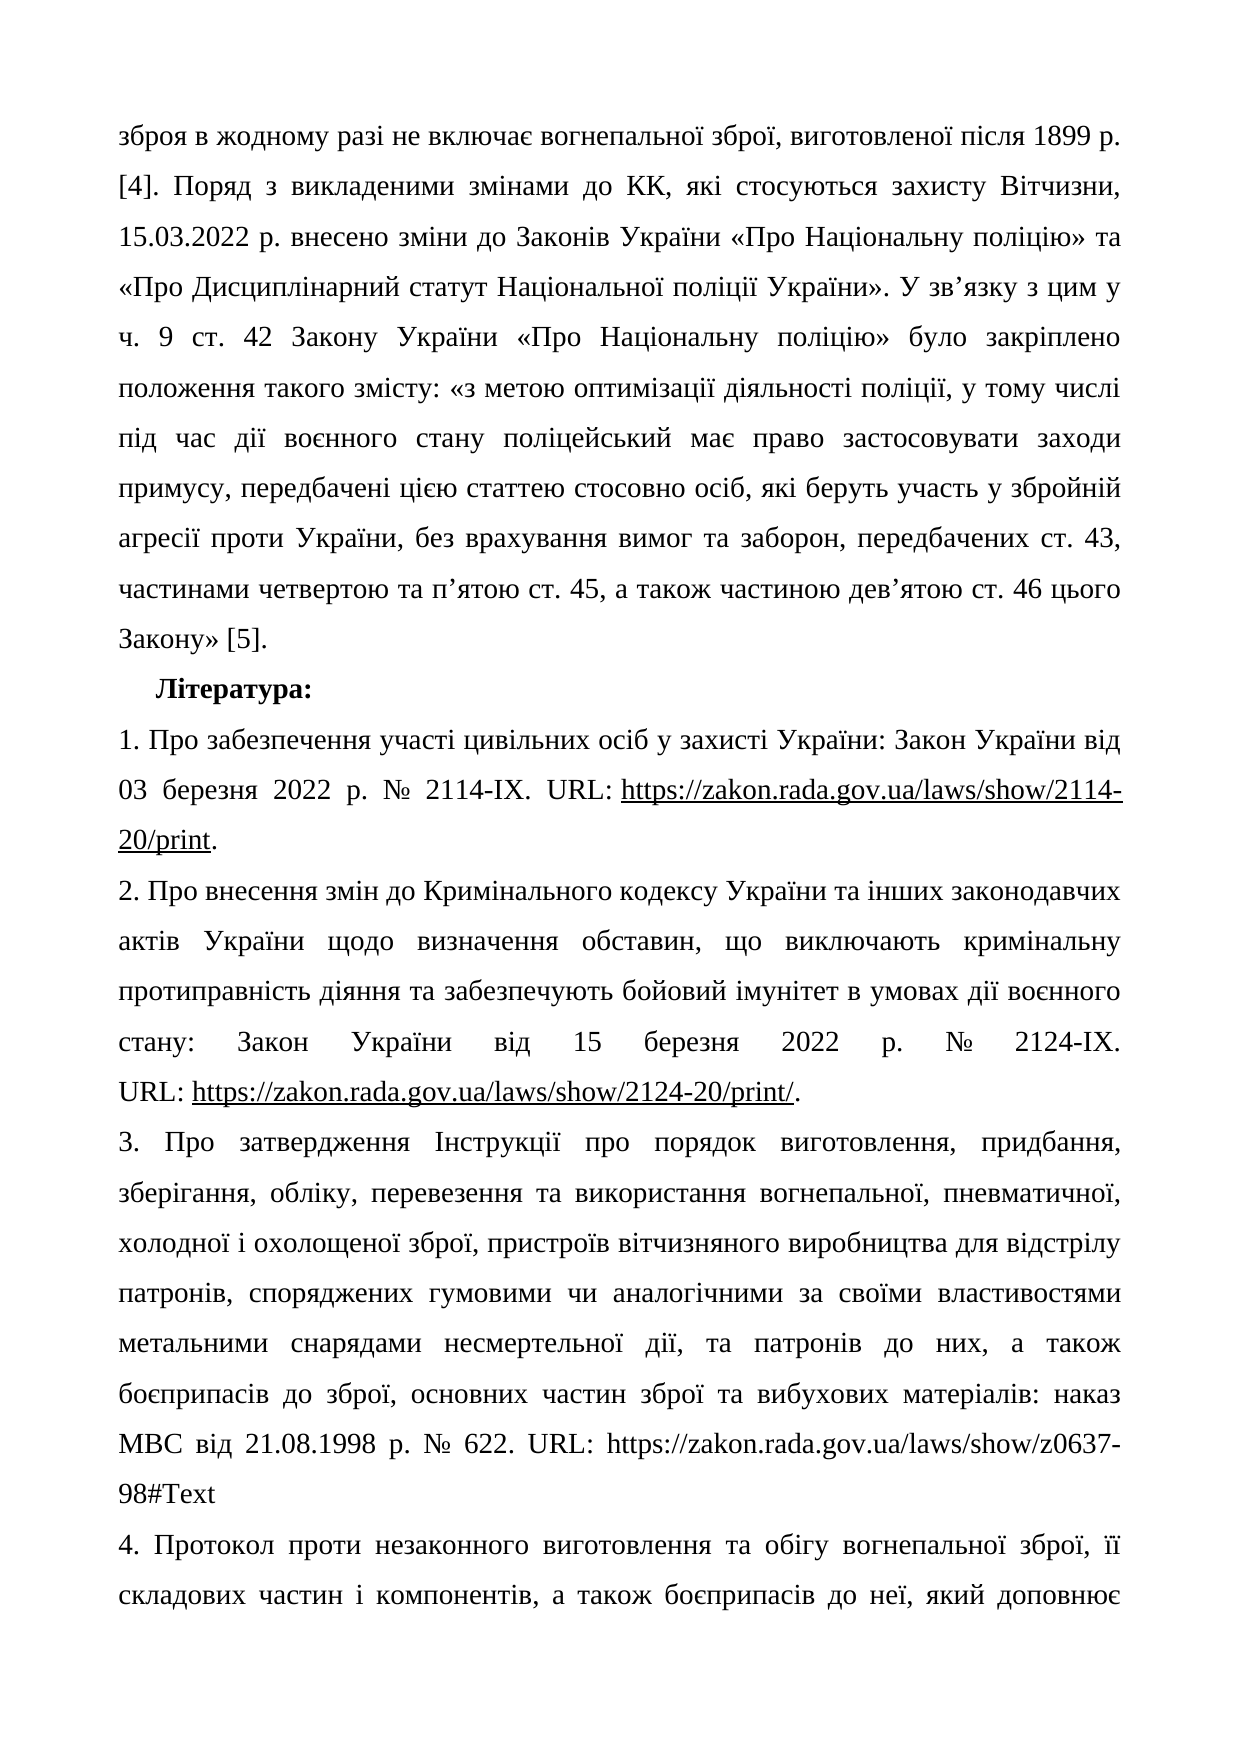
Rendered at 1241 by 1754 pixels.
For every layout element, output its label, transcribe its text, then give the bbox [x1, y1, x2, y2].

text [118, 1527, 1122, 1611]
text 2. Про внесення змін до Кримінального кодексу України та інших законодавчих актів України щодо визначення обставин, що виключають кримінальну протиправність діяння та забезпечують бойовий імунітет в умовах дії воєнного стану: Закон України від 15 березня 2022 р. № 2124-IX. URL: https://zakon.rada.gov.ua/laws/show/2124-20/print/. [118, 873, 1122, 1108]
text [118, 118, 1122, 655]
text 3. Про затвердження Інструкції про порядок виготовлення, придбання, зберігання, обліку, перевезення та використання вогнепальної, пневматичної, холодної і охолощеної зброї, пристроїв вітчизняного виробництва для відстрілу патронів, споряджених гумовими чи аналогічними за своїми властивостями метальними снарядами несмертельної дії, та патронів до них, а також боєприпасів до зброї, основних частин зброї та вибухових матеріалів: наказ МВС від 21.08.1998 р. № 622. URL: https://zakon.rada.gov.ua/laws/show/z0637-98#Text [118, 1124, 1122, 1510]
text 1. Про забезпечення участі цивільних осіб у захисті України: Закон України від 03 березня 2022 р. № 2114-IX. URL: https://zakon.rada.gov.ua/laws/show/2114-20/print. [118, 722, 1122, 856]
text Література: [118, 672, 1122, 705]
